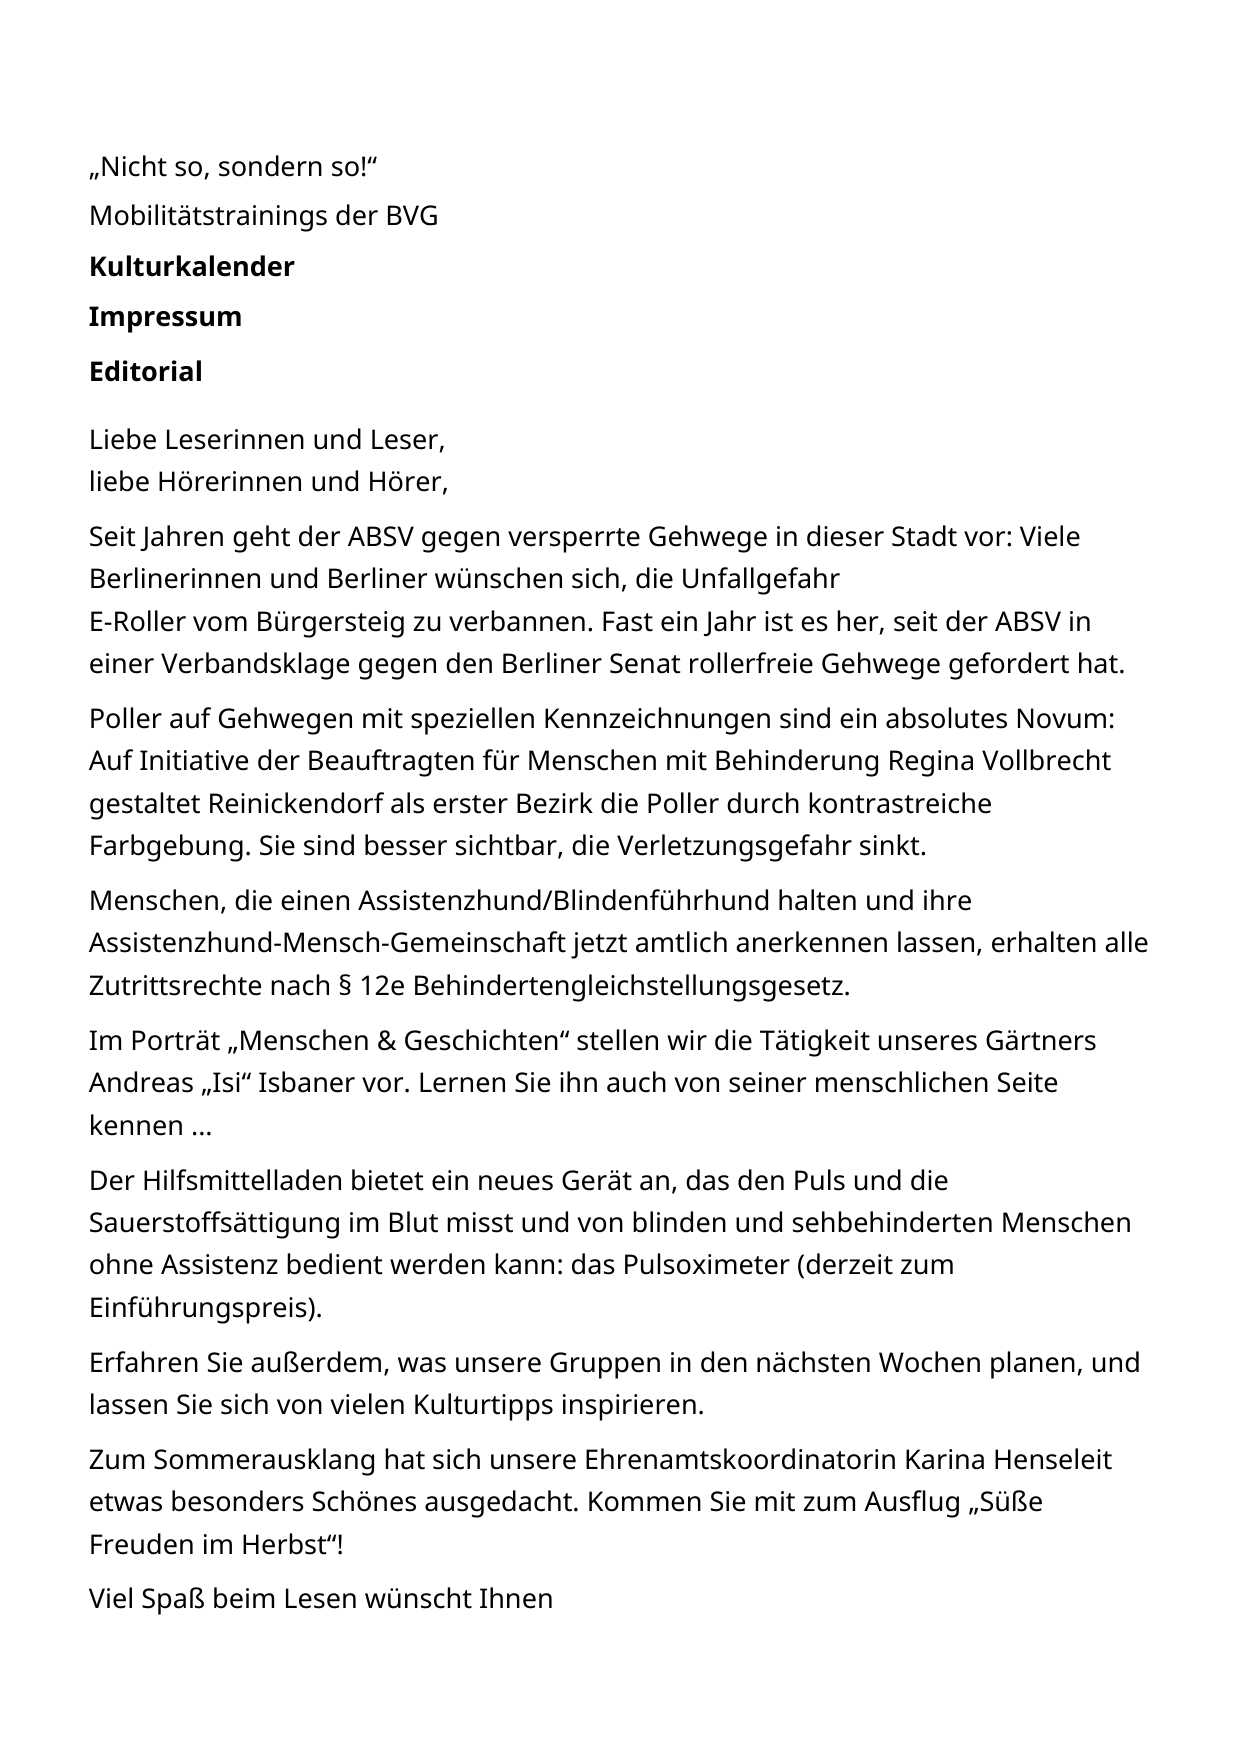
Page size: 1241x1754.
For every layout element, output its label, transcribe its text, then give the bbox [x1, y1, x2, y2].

text Zum Sommerausklang hat sich unsere Ehrenamtskoordinatorin Karina Henseleit etwas besonders Schönes ausgedacht. Kommen Sie mit zum Ausflug „Süße Freuden im Herbst“! [89, 1440, 1152, 1562]
text Impressum [89, 298, 1152, 335]
text Kulturkalender [89, 247, 1152, 284]
text Poller auf Gehwegen mit speziellen Kennzeichnungen sind ein absolutes Novum: Auf Initiative der Beauftragten für Menschen mit Behinderung Regina Vollbrecht gestaltet Reinickendorf als erster Bezirk die Poller durch kontrastreiche Farbgebung. Sie sind besser sichtbar, die Verletzungsgefahr sinkt. [89, 699, 1152, 863]
text Viel Spaß beim Lesen wünscht Ihnen [89, 1580, 1152, 1617]
text Seit Jahren geht der ABSV gegen versperrte Gehwege in dieser Stadt vor: Viele Berlinerinnen und Berliner wünschen sich, die Unfallgefahr E-Roller vom Bürgersteig zu verbannen. Fast ein Jahr ist es her, seit der ABSV in einer Verbandsklage gegen den Berliner Senat rollerfreie Gehwege gefordert hat. [89, 517, 1152, 681]
text Im Porträt „Menschen & Geschichten“ stellen wir die Tätigkeit unseres Gärtners Andreas „Isi“ Isbaner vor. Lernen Sie ihn auch von seiner menschlichen Seite kennen ... [89, 1021, 1152, 1143]
text Mobilitätstrainings der BVG [89, 196, 1152, 233]
subtitle Editorial [89, 353, 1152, 389]
text Menschen, die einen Assistenzhund/Blindenführhund halten und ihre Assistenzhund-Mensch-Gemeinschaft jetzt amtlich anerkennen lassen, erhalten alle Zutrittsrechte nach § 12e Behindertengleichstellungsgesetz. [89, 882, 1152, 1003]
text Erfahren Sie außerdem, was unsere Gruppen in den nächsten Wochen planen, und lassen Sie sich von vielen Kulturtipps inspirieren. [89, 1343, 1152, 1422]
text „Nicht so, sondern so!“ [89, 148, 1152, 184]
text Der Hilfsmittelladen bietet ein neues Gerät an, das den Puls und die Sauerstoffsättigung im Blut misst und von blinden und sehbehinderten Menschen ohne Assistenz bedient werden kann: das Pulsoximeter (derzeit zum Einführungspreis). [89, 1161, 1152, 1325]
text Liebe Leserinnen und Leser, liebe Hörerinnen und Hörer, [89, 420, 1152, 499]
